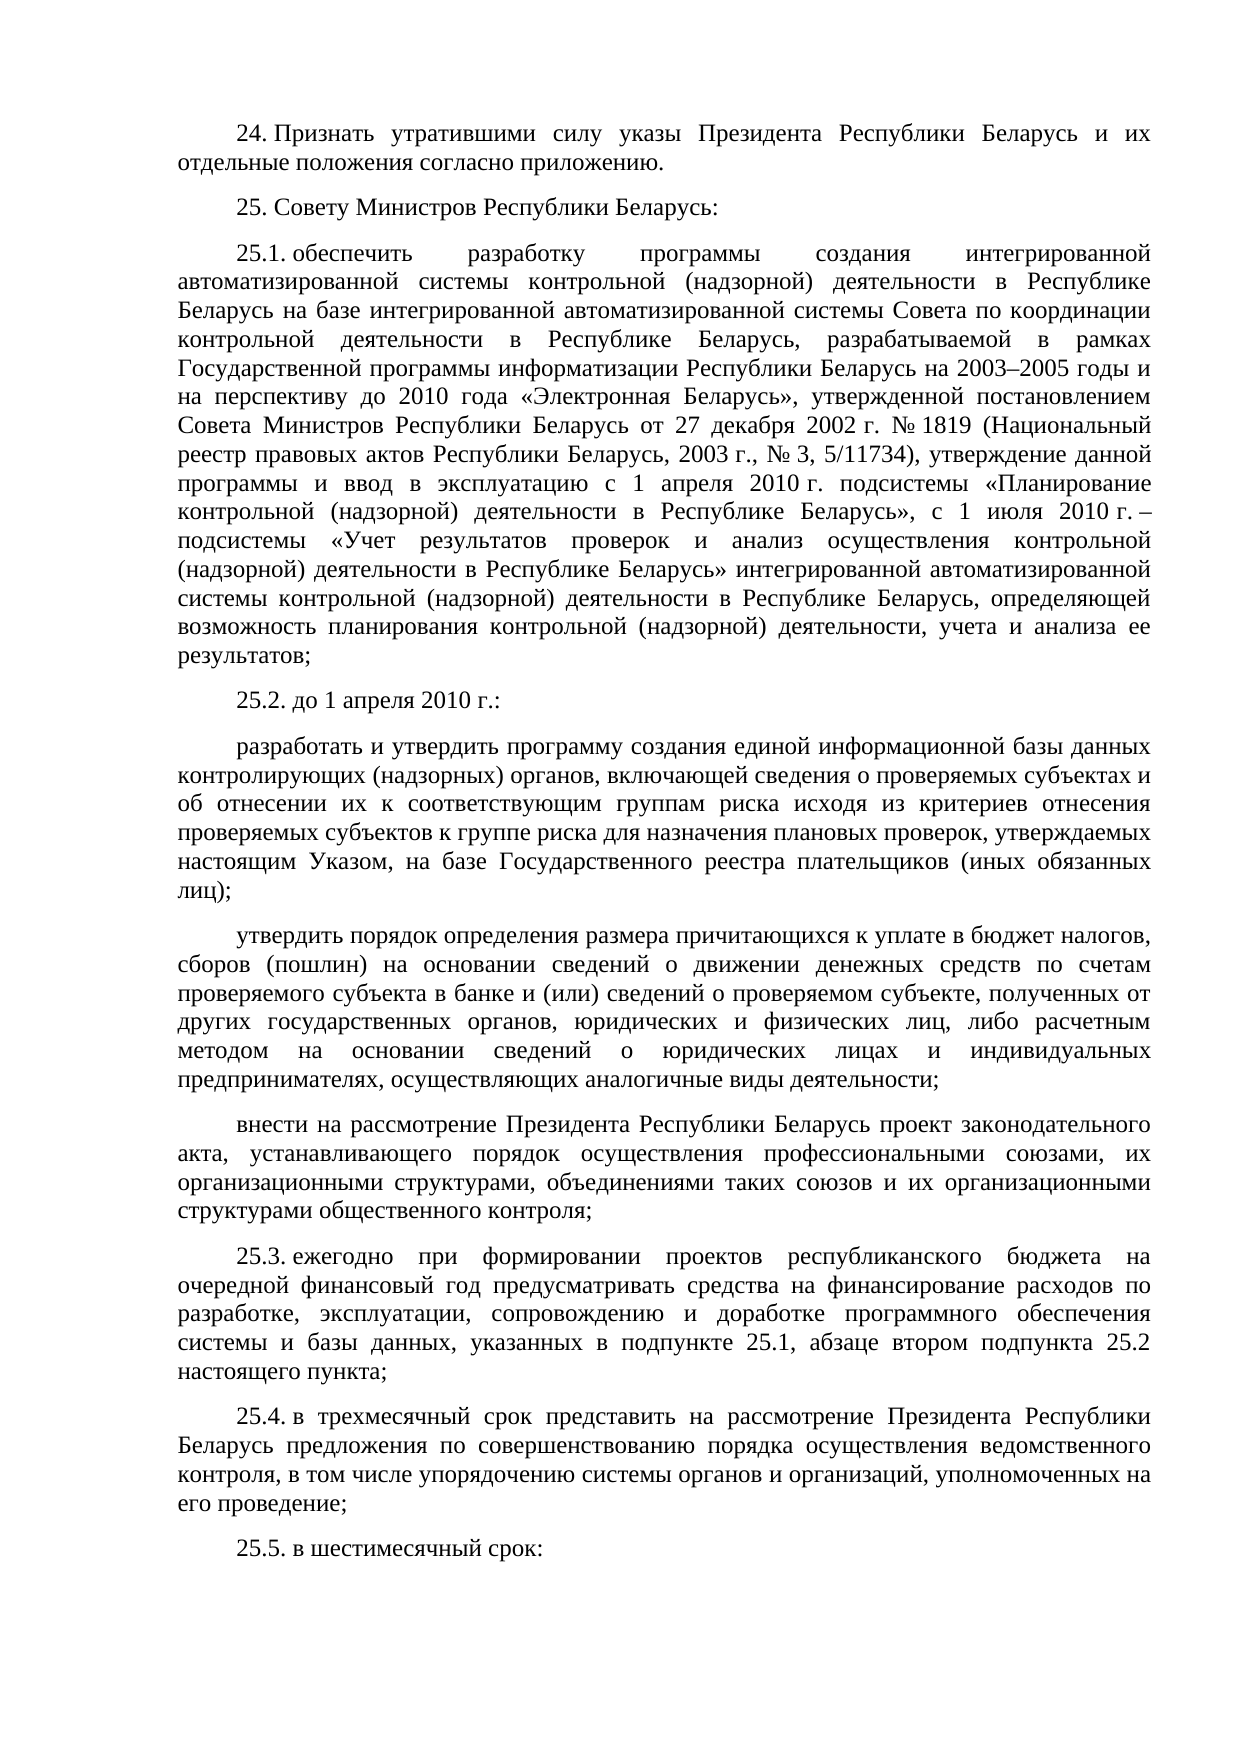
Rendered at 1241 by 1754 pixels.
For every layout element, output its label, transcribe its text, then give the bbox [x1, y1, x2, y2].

text утвердить порядок определения размера причитающихся к уплате в бюджет налогов, сборов (пошлин) на основании сведений о движении денежных средств по счетам проверяемого субъекта в банке и (или) сведений о проверяемом субъекте, полученных от других государственных органов, юридических и физических лиц, либо расчетным методом на основании сведений о юридических лицах и индивидуальных предпринимателях, осуществляющих аналогичные виды деятельности; [177, 920, 1152, 1093]
text 24. Признать утратившими силу указы Президента Республики Беларусь и их отдельные положения согласно приложению. [177, 118, 1152, 176]
text 25.5. в шестимесячный срок: [177, 1533, 1152, 1562]
text 25.4. в трехмесячный срок представить на рассмотрение Президента Республики Беларусь предложения по совершенствованию порядка осуществления ведомственного контроля, в том числе упорядочению системы органов и организаций, уполномоченных на его проведение; [177, 1401, 1152, 1516]
text 25.2. до 1 апреля 2010 г.: [177, 686, 1152, 714]
text 25.3. ежегодно при формировании проектов республиканского бюджета на очередной финансовый год предусматривать средства на финансирование расходов по разработке, эксплуатации, сопровождению и доработке программного обеспечения системы и базы данных, указанных в подпункте 25.1, абзаце втором подпункта 25.2 настоящего пункта; [177, 1241, 1152, 1385]
text 25. Совету Министров Республики Беларусь: [177, 192, 1152, 221]
text разработать и утвердить программу создания единой информационной базы данных контролирующих (надзорных) органов, включающей сведения о проверяемых субъектах и об отнесении их к соответствующим группам риска исходя из критериев отнесения проверяемых субъектов к группе риска для назначения плановых проверок, утверждаемых настоящим Указом, на базе Государственного реестра плательщиков (иных обязанных лиц); [177, 731, 1152, 903]
text внести на рассмотрение Президента Республики Беларусь проект законодательного акта, устанавливающего порядок осуществления профессиональными союзами, их организационными структурами, объединениями таких союзов и их организационными структурами общественного контроля; [177, 1109, 1152, 1224]
text 25.1. обеспечить разработку программы создания интегрированной автоматизированной системы контрольной (надзорной) деятельности в Республике Беларусь на базе интегрированной автоматизированной системы Совета по координации контрольной деятельности в Республике Беларусь, разрабатываемой в рамках Государственной программы информатизации Республики Беларусь на 2003–2005 годы и на перспективу до 2010 года «Электронная Беларусь», утвержденной постановлением Совета Министров Республики Беларусь от 27 декабря 2002 г. № 1819 (Национальный реестр правовых актов Республики Беларусь, 2003 г., № 3, 5/11734), утверждение данной программы и ввод в эксплуатацию с 1 апреля 2010 г. подсистемы «Планирование контрольной (надзорной) деятельности в Республике Беларусь», с 1 июля 2010 г. – подсистемы «Учет результатов проверок и анализ осуществления контрольной (надзорной) деятельности в Республике Беларусь» интегрированной автоматизированной системы контрольной (надзорной) деятельности в Республике Беларусь, определяющей возможность планирования контрольной (надзорной) деятельности, учета и анализа ее результатов; [177, 238, 1152, 669]
